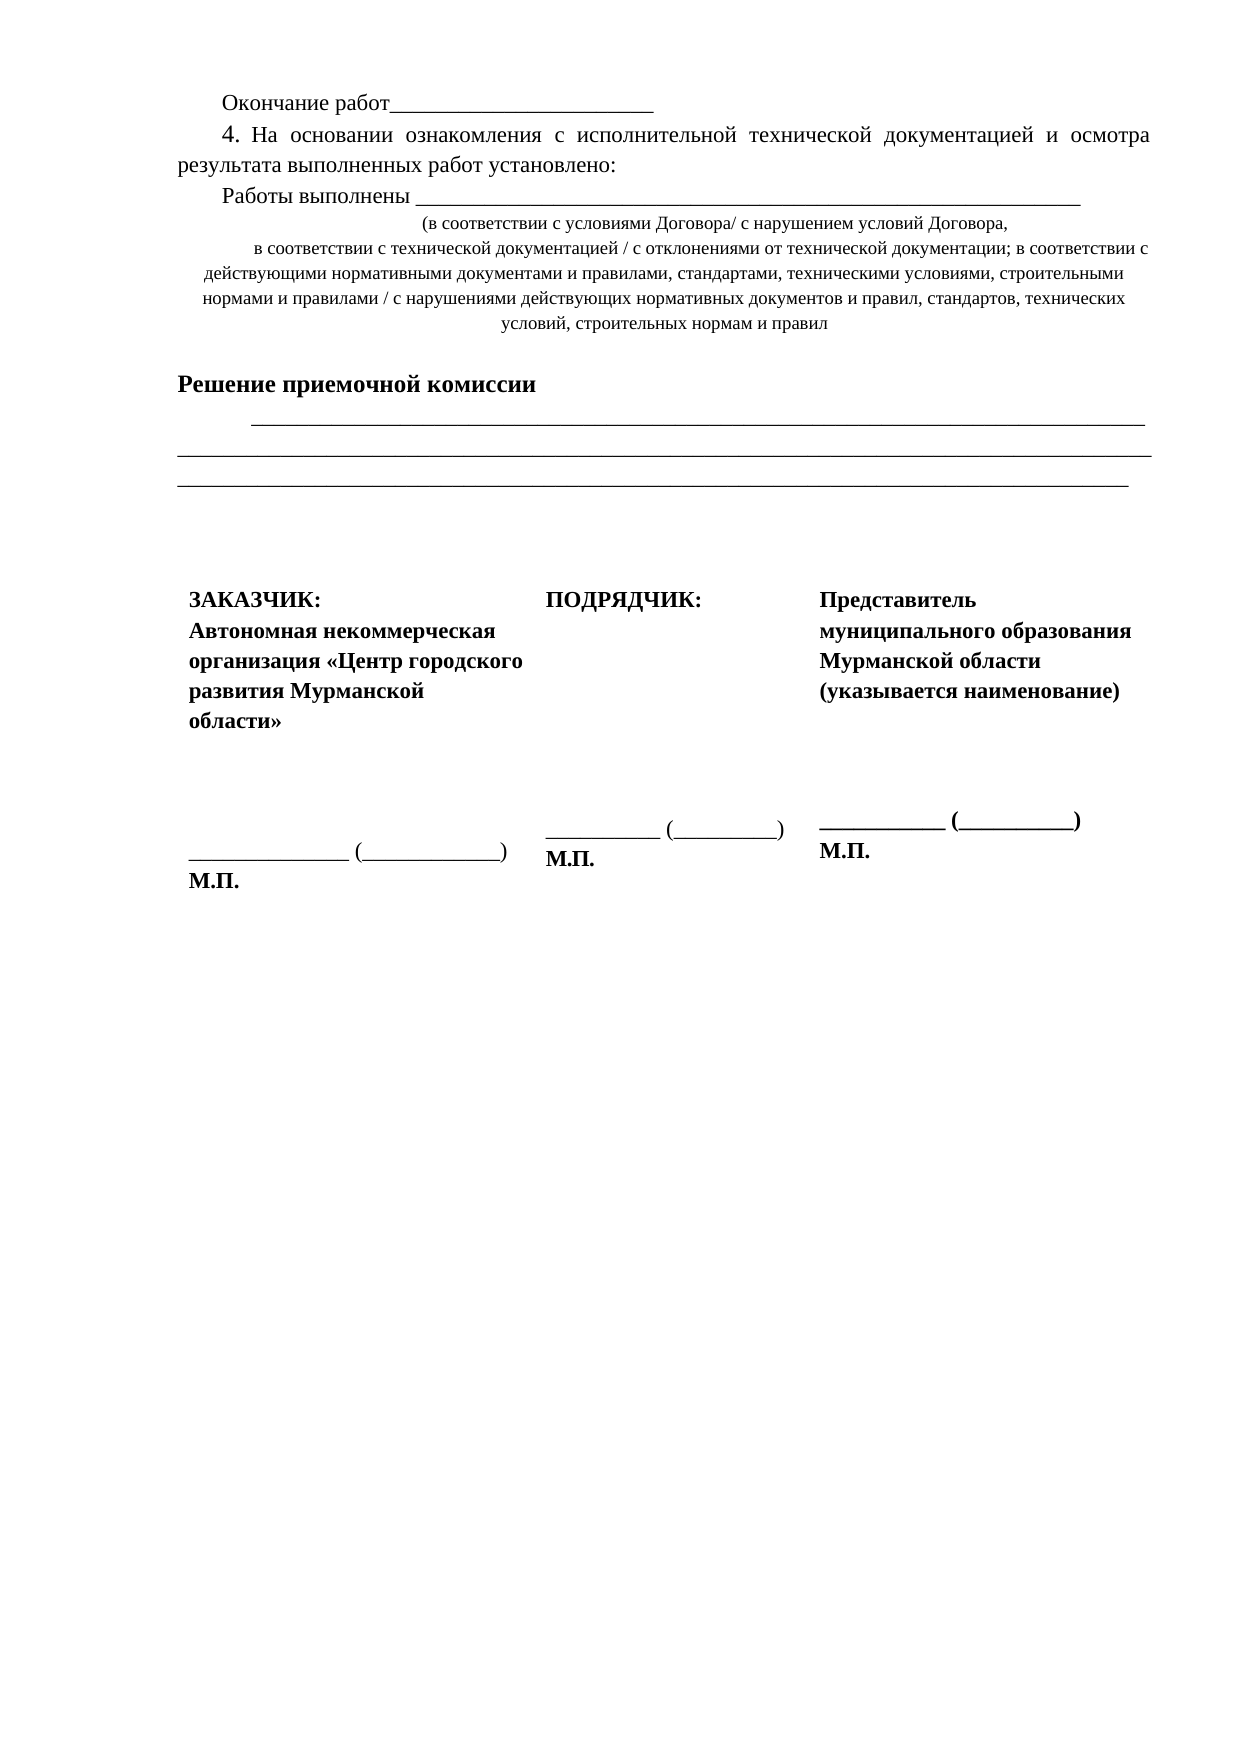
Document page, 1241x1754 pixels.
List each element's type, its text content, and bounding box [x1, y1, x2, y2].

text Работы выполнены __________________________________________________________ [177, 182, 1152, 208]
list На основании ознакомления с исполнительной технической документацией и осмотра результата выполненных работ установлено: [177, 119, 1152, 178]
text (в соответствии с условиями Договора/ с нарушением условий Договора, [177, 212, 1152, 233]
text Окончание работ_______________________ [177, 89, 1152, 115]
table_header ЗАКАЗЧИК: Автономная некоммерческая организация «Центр городского развития Мурманской области» ______________ (____________) М.П. [177, 587, 534, 897]
text ______________________________________________________________________________________________________________________________________________________________________________________________________________________________________________________ [177, 402, 1152, 456]
table_header ПОДРЯДЧИК: __________ (_________) М.П. [534, 587, 808, 897]
text в соответствии с технической документацией / с отклонениями от технической документации; в соответствии с действующими нормативными документами и правилами, стандартами, техническими условиями, строительными нормами и правилами / с нарушениями действующих нормативных документов и правил, стандартов, технических условий, строительных нормам и правил [177, 237, 1152, 333]
text Решение приемочной комиссии [177, 369, 1152, 398]
table_header Представитель муниципального образования Мурманской области (указывается наименование) ___________ (__________) М.П. [808, 587, 1152, 897]
text ______________________________________________________________________________________________________________________________________________________________________________________________________________________________________________________ [177, 457, 1152, 489]
